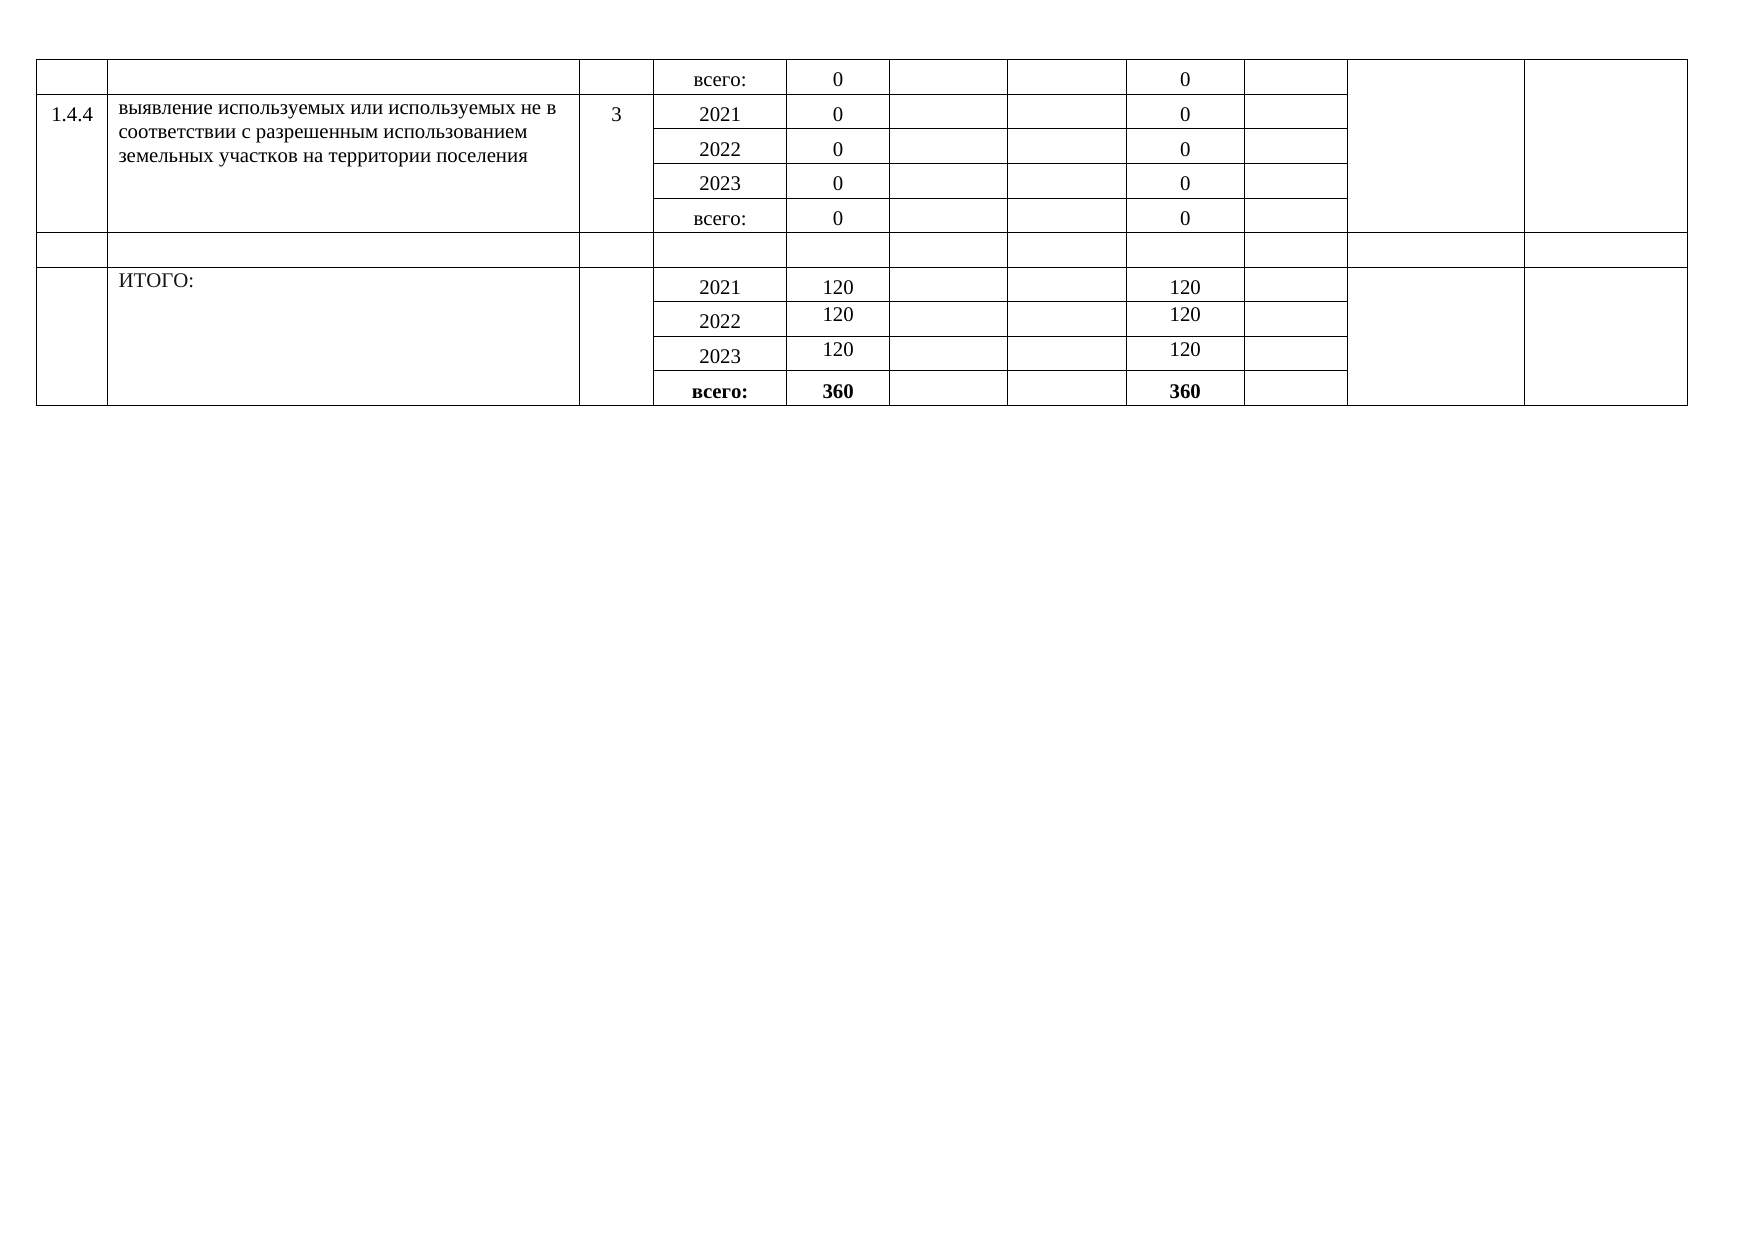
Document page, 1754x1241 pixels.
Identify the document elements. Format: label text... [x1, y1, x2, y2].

table_cell [890, 302, 1007, 336]
table_cell всего: [654, 371, 786, 405]
table_cell [1008, 371, 1126, 405]
table_cell [1525, 268, 1687, 405]
table_cell [890, 233, 1007, 267]
table_cell [1245, 60, 1347, 94]
table_cell [1245, 371, 1347, 405]
table_cell [1348, 268, 1524, 405]
table_cell 2021 [654, 95, 786, 128]
table_cell [1245, 129, 1347, 163]
table_cell [1008, 199, 1126, 232]
table_cell [890, 60, 1007, 94]
table_cell 0 [1127, 129, 1244, 163]
table_cell всего: [654, 199, 786, 232]
table_cell [1008, 268, 1126, 301]
table_cell 0 [1127, 164, 1244, 197]
table_cell [1008, 164, 1126, 197]
table_cell [1245, 233, 1347, 267]
table_cell ИТОГО: [108, 268, 579, 405]
table_cell [1127, 233, 1244, 267]
table_cell 0 [1127, 199, 1244, 232]
table_cell [890, 337, 1007, 370]
table_cell 0 [1127, 60, 1244, 94]
table_cell 0 [787, 199, 889, 232]
table_cell 120 [1127, 337, 1244, 370]
table_cell [1245, 95, 1347, 128]
table_cell 2023 [654, 337, 786, 370]
table_cell 120 [1127, 268, 1244, 301]
table_cell [890, 129, 1007, 163]
table_cell [580, 233, 653, 267]
table_cell 120 [787, 268, 889, 301]
table_cell [1348, 233, 1524, 267]
table_cell [890, 164, 1007, 197]
table_cell 120 [787, 302, 889, 336]
table_cell 2022 [654, 129, 786, 163]
table_cell 360 [787, 371, 889, 405]
table_cell [890, 199, 1007, 232]
table_cell 2022 [654, 302, 786, 336]
table_cell [37, 268, 107, 405]
table_cell 2023 [654, 164, 786, 197]
table_cell 2021 [654, 268, 786, 301]
table_cell [1245, 199, 1347, 232]
table_cell всего: [654, 60, 786, 94]
table_cell [1008, 95, 1126, 128]
table_cell 120 [1127, 302, 1244, 336]
table_cell 0 [1127, 95, 1244, 128]
table_cell [787, 233, 889, 267]
table_cell [580, 268, 653, 405]
table_cell 360 [1127, 371, 1244, 405]
table_cell 0 [787, 95, 889, 128]
table_cell 0 [787, 164, 889, 197]
table_cell 1.4.4 [37, 95, 107, 232]
table_cell [108, 233, 579, 267]
table_cell [1008, 302, 1126, 336]
table_cell [654, 233, 786, 267]
table_cell [1245, 337, 1347, 370]
table_cell [1008, 129, 1126, 163]
table_cell [890, 371, 1007, 405]
table_cell выявление используемых или используемых не в соответствии с разрешенным использованием земельных участков на территории поселения [108, 95, 579, 232]
table_cell [1245, 302, 1347, 336]
table_cell [1008, 233, 1126, 267]
table_cell [1525, 233, 1687, 267]
table_cell [1008, 337, 1126, 370]
table_cell 0 [787, 60, 889, 94]
table_cell 3 [580, 95, 653, 232]
table_cell [890, 268, 1007, 301]
table_cell [37, 233, 107, 267]
table_cell [1245, 164, 1347, 197]
table_cell [890, 95, 1007, 128]
table_cell [1245, 268, 1347, 301]
table_cell [1008, 60, 1126, 94]
table_cell 0 [787, 129, 889, 163]
table_cell 120 [787, 337, 889, 370]
